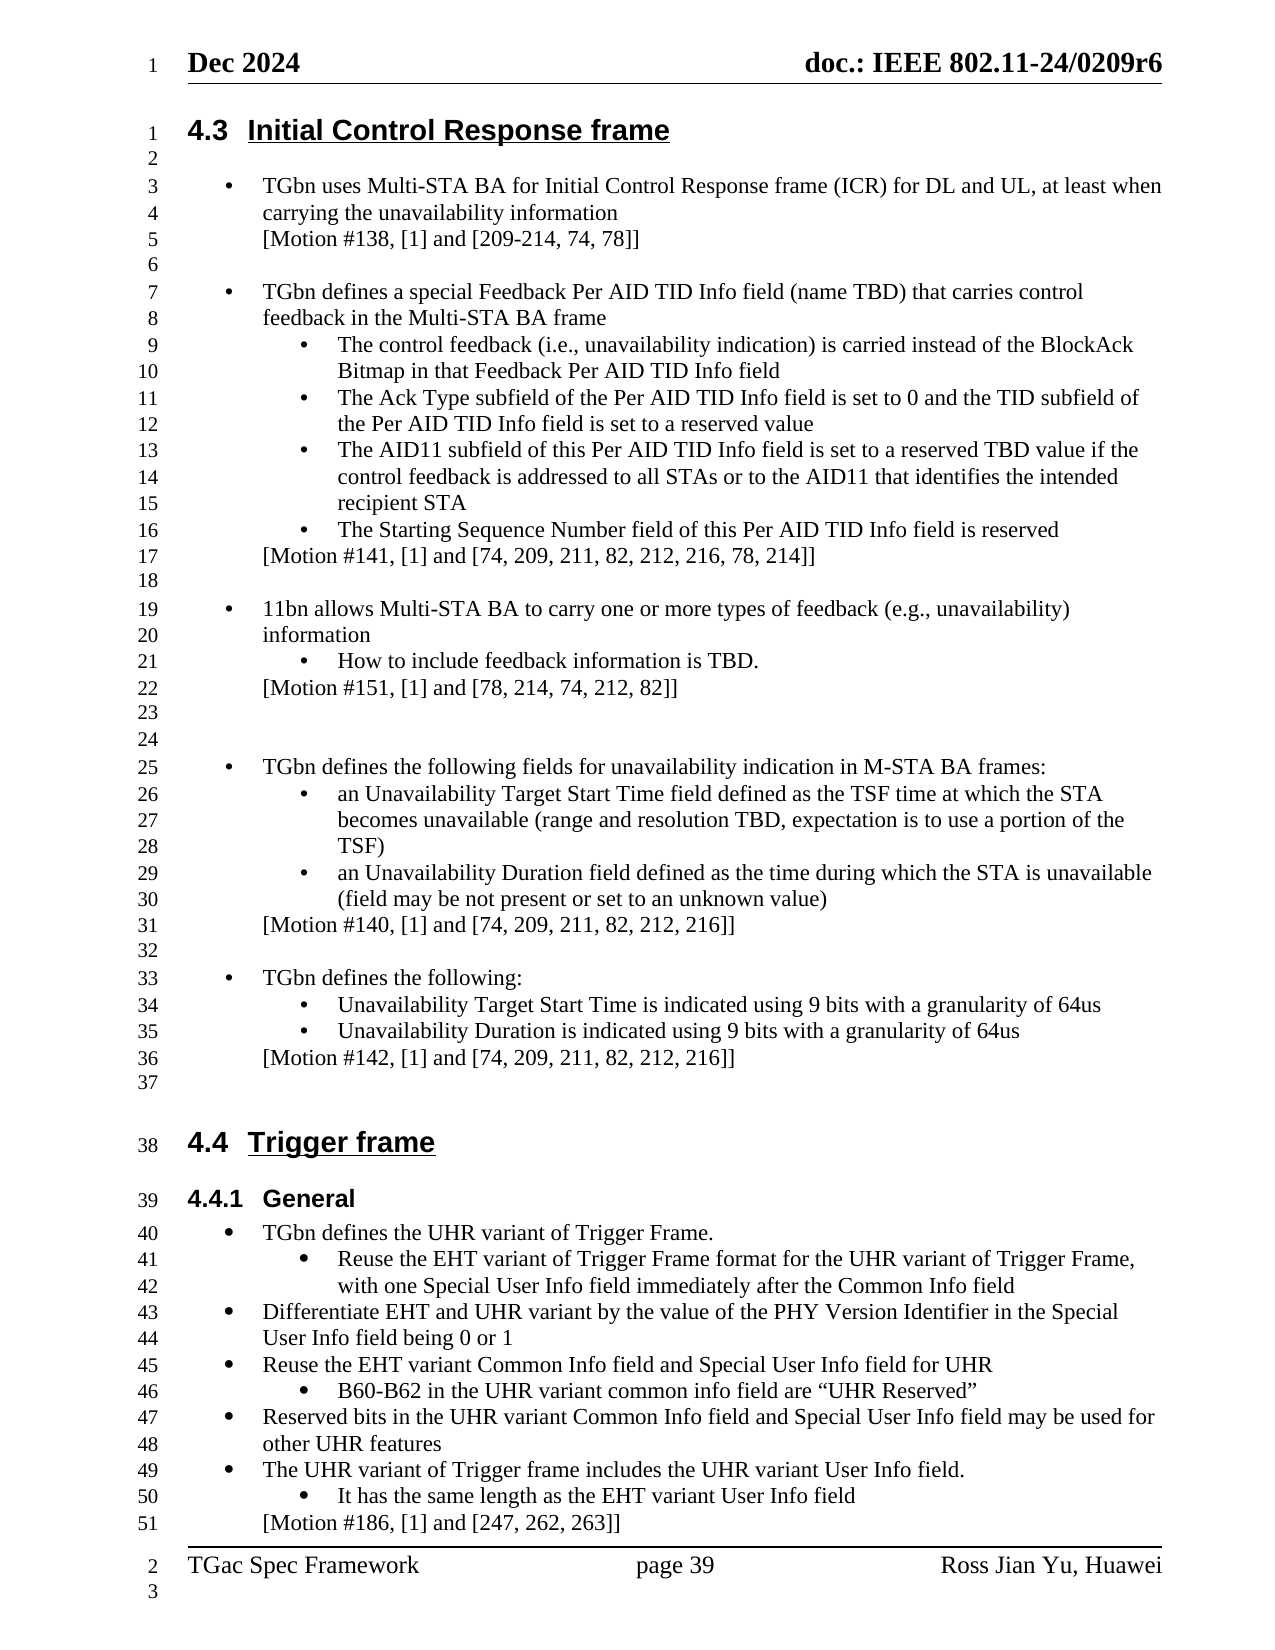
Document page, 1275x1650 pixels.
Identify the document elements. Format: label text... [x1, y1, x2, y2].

list The Ack Type subfield of the Per AID TID Info field is set to 0 and the TID subfield of the Per AID TID Info field is set to a reserved value [300, 383, 1162, 436]
list Reserved bits in the UHR variant Common Info field and Special User Info field may be used for other UHR features [225, 1403, 1162, 1456]
list Differentiate EHT and UHR variant by the value of the PHY Version Identifier in the Special User Info field being 0 or 1 [225, 1298, 1162, 1351]
list [Motion #186, [1] and [247, 262, 263]] [262, 1509, 1162, 1535]
subtitle Trigger frame [187, 1125, 1162, 1159]
list TGbn defines the UHR variant of Trigger Frame. [225, 1219, 1162, 1245]
list [Motion #141, [1] and [74, 209, 211, 82, 212, 216, 78, 214]] [262, 542, 1162, 568]
list Reuse the EHT variant Common Info field and Special User Info field for UHR [225, 1351, 1162, 1377]
list How to include feedback information is TBD. [300, 647, 1162, 674]
list Unavailability Target Start Time is indicated using 9 bits with a granularity of 64us [300, 991, 1162, 1017]
list Reuse the EHT variant of Trigger Frame format for the UHR variant of Trigger Frame, with one Special User Info field immediately after the Common Info field [300, 1245, 1162, 1298]
list TGbn uses Multi-STA BA for Initial Control Response frame (ICR) for DL and UL, at least when carrying the unavailability information [225, 172, 1162, 225]
subtitle General [187, 1184, 1162, 1213]
list [Motion #138, [1] and [209-214, 74, 78]] [262, 225, 1162, 252]
list [Motion #151, [1] and [78, 214, 74, 212, 82]] [262, 674, 1162, 700]
list [Motion #142, [1] and [74, 209, 211, 82, 212, 216]] [262, 1043, 1162, 1070]
list 11bn allows Multi-STA BA to carry one or more types of feedback (e.g., unavailability) information [225, 595, 1162, 647]
list The AID11 subfield of this Per AID TID Info field is set to a reserved TBD value if the control feedback is addressed to all STAs or to the AID11 that identifies the intended recipient STA [300, 436, 1162, 516]
list The Starting Sequence Number field of this Per AID TID Info field is reserved [300, 516, 1162, 542]
list B60-B62 in the UHR variant common info field are “UHR Reserved” [300, 1377, 1162, 1403]
list The UHR variant of Trigger frame includes the UHR variant User Info field. [225, 1456, 1162, 1482]
list TGbn defines the following fields for unavailability indication in M-STA BA frames: [225, 753, 1162, 779]
list The control feedback (i.e., unavailability indication) is carried instead of the BlockAck Bitmap in that Feedback Per AID TID Info field [300, 331, 1162, 383]
list [Motion #140, [1] and [74, 209, 211, 82, 212, 216]] [262, 911, 1162, 938]
list an Unavailability Duration field defined as the time during which the STA is unavailable (field may be not present or set to an unknown value) [300, 859, 1162, 911]
list It has the same length as the EHT variant User Info field [300, 1482, 1162, 1509]
list Unavailability Duration is indicated using 9 bits with a granularity of 64us [300, 1017, 1162, 1043]
subtitle Initial Control Response frame [187, 112, 1162, 146]
list TGbn defines a special Feedback Per AID TID Info field (name TBD) that carries control feedback in the Multi-STA BA frame [225, 278, 1162, 331]
list TGbn defines the following: [225, 964, 1162, 991]
list an Unavailability Target Start Time field defined as the TSF time at which the STA becomes unavailable (range and resolution TBD, expectation is to use a portion of the TSF) [300, 779, 1162, 859]
